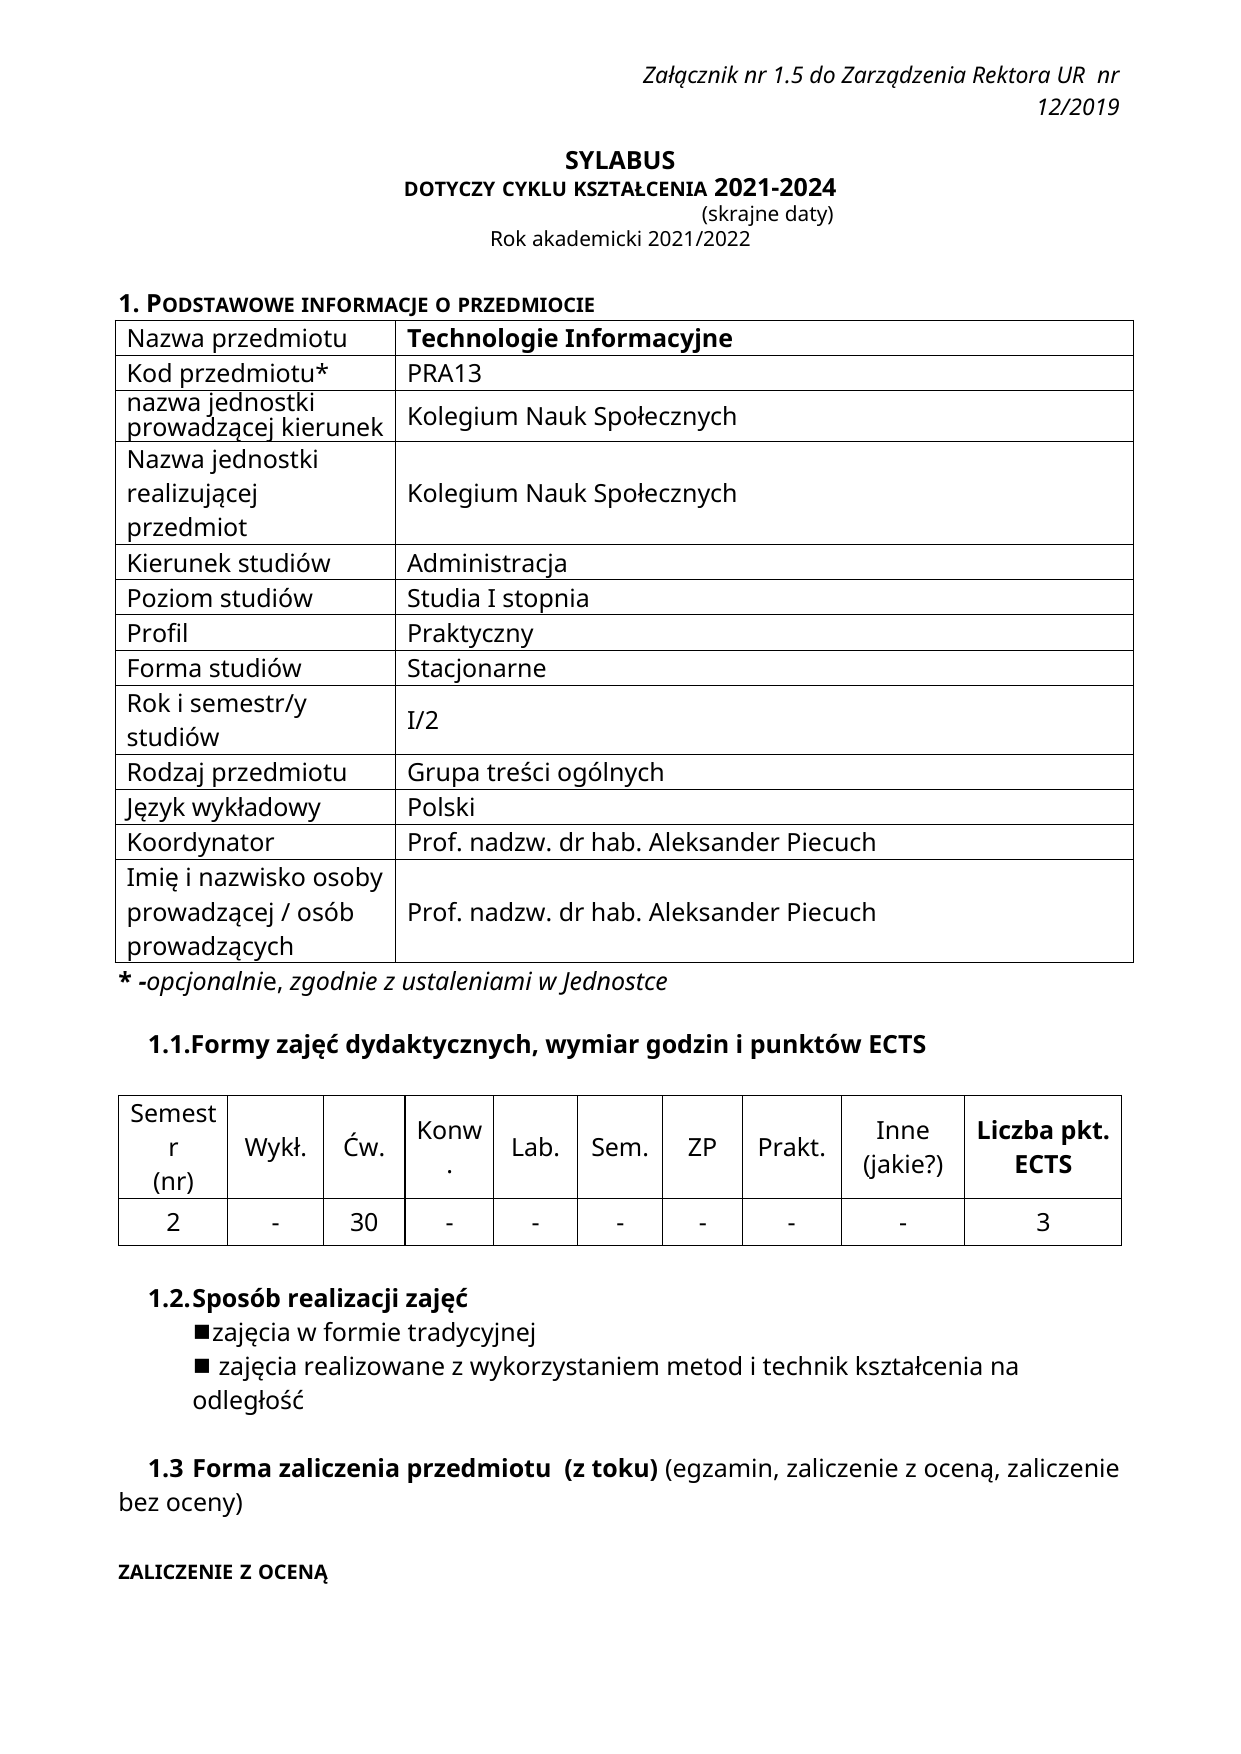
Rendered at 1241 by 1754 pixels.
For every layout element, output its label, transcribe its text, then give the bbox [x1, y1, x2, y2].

table_cell 30 [324, 1199, 404, 1245]
table_cell - [842, 1199, 964, 1245]
table_cell 2 [119, 1199, 227, 1245]
table_cell - [406, 1199, 493, 1245]
text 1.1.Formy zajęć dydaktycznych, wymiar godzin i punktów ECTS [148, 1027, 1122, 1061]
table_header Wykł. [228, 1096, 323, 1198]
table_header Inne (jakie?) [842, 1096, 964, 1198]
text zaliczenie z oceną [118, 1553, 1122, 1587]
text Załącznik nr 1.5 do Zarządzenia Rektora UR nr 12/2019 [118, 59, 1122, 122]
text 1. Podstawowe informacje o przedmiocie [118, 286, 1122, 320]
table_header Ćw. [324, 1096, 404, 1198]
table_header Technologie Informacyjne [396, 321, 1133, 355]
table_cell I/2 [396, 686, 1133, 754]
text 1.3 Forma zaliczenia przedmiotu (z toku) (egzamin, zaliczenie z oceną, zaliczenie bez oceny) [118, 1451, 1122, 1519]
table_cell Praktyczny [396, 615, 1133, 649]
table_cell Język wykładowy [116, 790, 395, 824]
table_cell nazwa jednostki prowadzącej kierunek [116, 391, 395, 441]
table_header Liczba pkt. ECTS [965, 1096, 1121, 1198]
table_cell - [494, 1199, 577, 1245]
text Rok akademicki 2021/2022 [118, 227, 1122, 252]
table_cell Grupa treści ogólnych [396, 755, 1133, 789]
table_header Sem. [578, 1096, 662, 1198]
text dotyczy cyklu kształcenia 2021-2024 [118, 177, 1122, 202]
table_cell Prof. nadzw. dr hab. Aleksander Piecuch [396, 825, 1133, 859]
text zajęcia w formie tradycyjnej [192, 1314, 1122, 1348]
table_header Konw. [406, 1096, 493, 1198]
table_header Semestr (nr) [119, 1096, 227, 1198]
table_cell Profil [116, 615, 395, 649]
table_cell Kierunek studiów [116, 545, 395, 579]
table_cell Administracja [396, 545, 1133, 579]
table_cell Stacjonarne [396, 651, 1133, 684]
table_cell - [743, 1199, 841, 1245]
table_cell Kolegium Nauk Społecznych [396, 391, 1133, 441]
table_cell Kod przedmiotu* [116, 356, 395, 390]
table_cell Poziom studiów [116, 580, 395, 614]
table_cell - [663, 1199, 742, 1245]
table_cell Imię i nazwisko osoby prowadzącej / osób prowadzących [116, 860, 395, 962]
table_header Nazwa przedmiotu [116, 321, 395, 355]
table_cell Koordynator [116, 825, 395, 859]
table_cell Prof. nadzw. dr hab. Aleksander Piecuch [396, 860, 1133, 962]
table_cell Nazwa jednostki realizującej przedmiot [116, 442, 395, 544]
table_header Lab. [494, 1096, 577, 1198]
table_cell Forma studiów [116, 651, 395, 684]
text zajęcia realizowane z wykorzystaniem metod i technik kształcenia na odległość [192, 1348, 1122, 1416]
table_cell - [578, 1199, 662, 1245]
table_cell - [228, 1199, 323, 1245]
table_header ZP [663, 1096, 742, 1198]
table_cell Studia I stopnia [396, 580, 1133, 614]
text * -opcjonalnie, zgodnie z ustaleniami w Jednostce [118, 963, 1122, 997]
table_header Prakt. [743, 1096, 841, 1198]
text SYLABUS [118, 142, 1122, 177]
text 1.2. Sposób realizacji zajęć [148, 1280, 1122, 1314]
table_cell PRA13 [396, 356, 1133, 390]
table_cell Kolegium Nauk Społecznych [396, 442, 1133, 544]
table_cell 3 [965, 1199, 1121, 1245]
table_cell Rok i semestr/y studiów [116, 686, 395, 754]
text (skrajne daty) [266, 202, 1122, 227]
table_cell Polski [396, 790, 1133, 824]
table_cell Rodzaj przedmiotu [116, 755, 395, 789]
